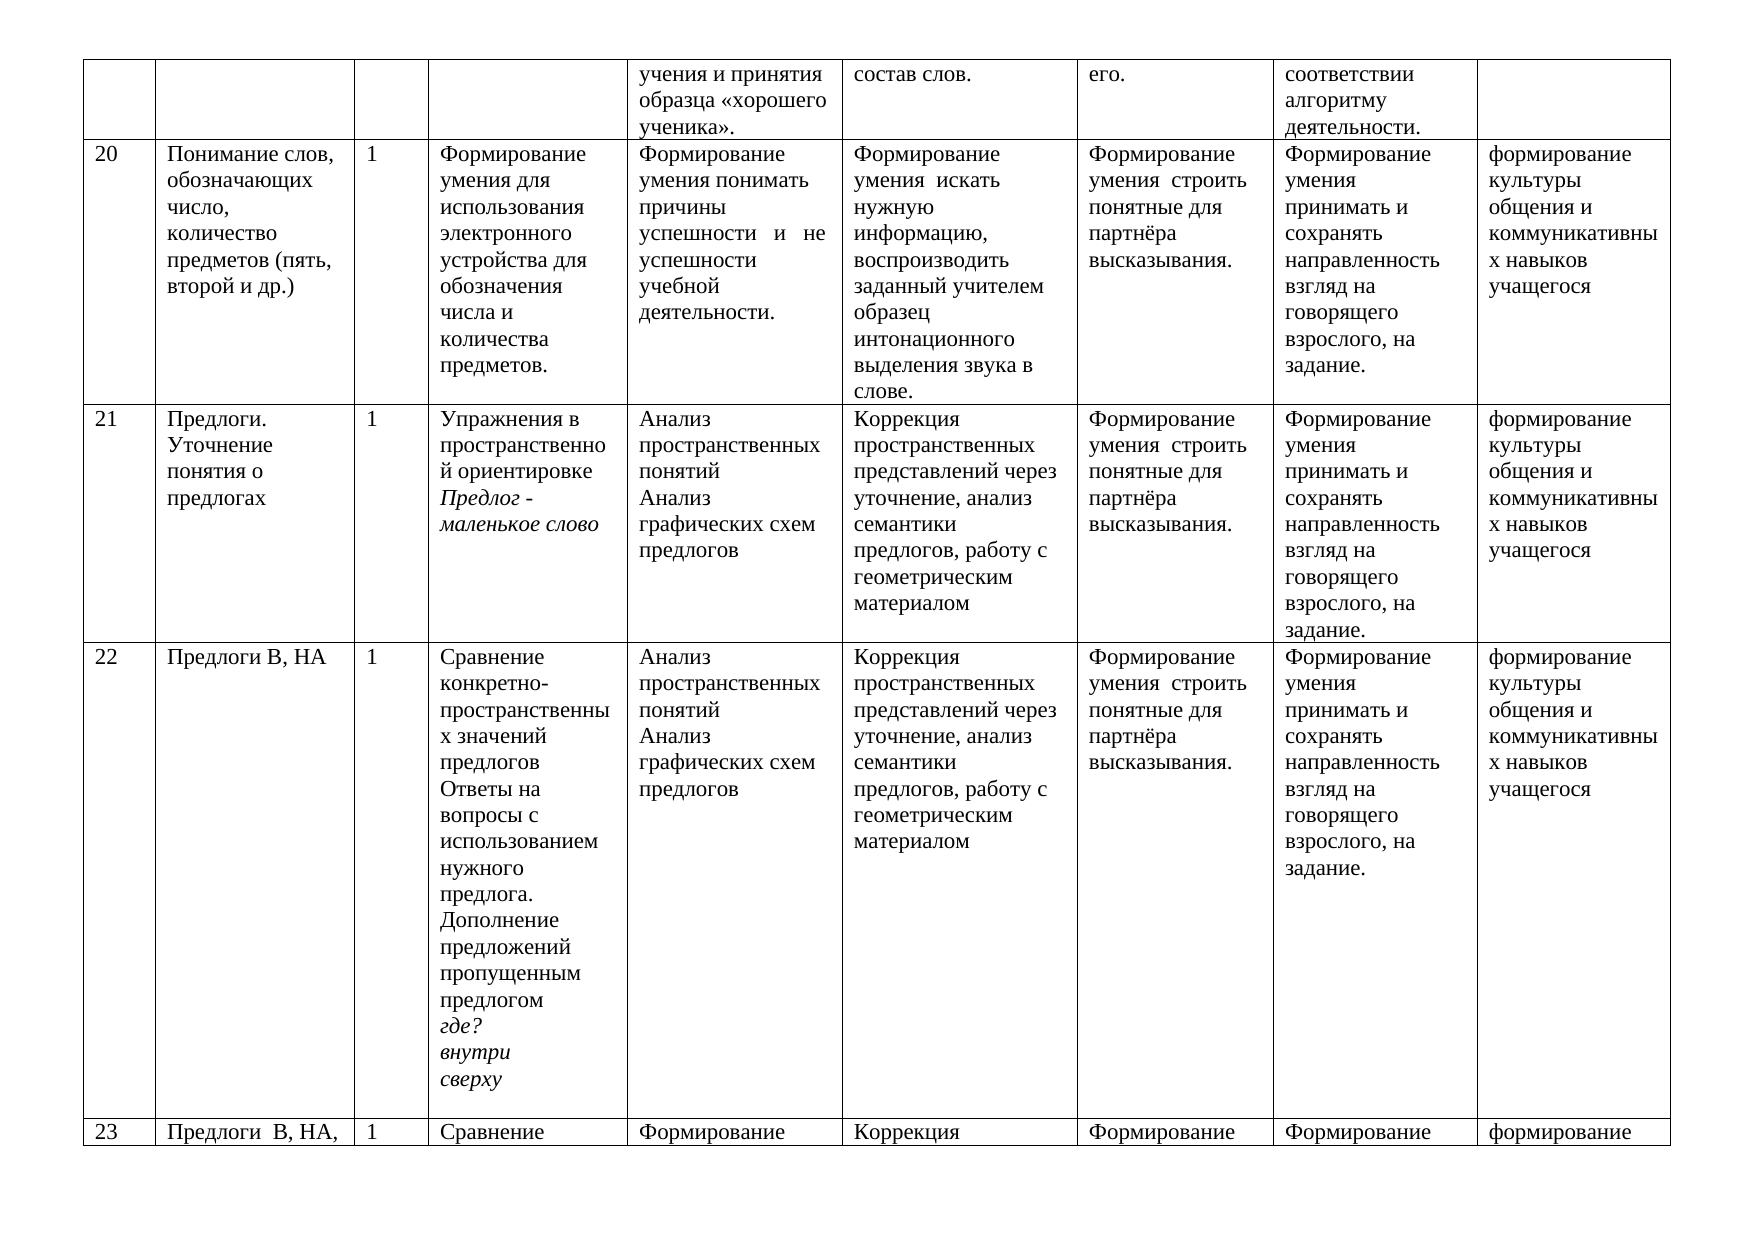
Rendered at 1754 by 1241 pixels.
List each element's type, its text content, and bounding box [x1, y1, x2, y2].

table_cell формирование культуры общения и коммуникативных навыков учащегося [1478, 140, 1670, 404]
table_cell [1478, 1119, 1670, 1145]
table_cell 1 [355, 643, 428, 1117]
table_cell Предлоги. Уточнение понятия о предлогах [156, 405, 354, 642]
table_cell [843, 60, 1077, 139]
table_cell 1 [355, 405, 428, 642]
table_cell Предлоги В, НА, ИЗ [156, 1119, 354, 1145]
table_cell Формирование умения понимать причины успешности и не успешности учебной деятельности. [628, 140, 842, 404]
table_cell Формирование умения искать нужную информацию, воспроизводить заданный учителем образец интонационного выделения звука в слове. [843, 140, 1077, 404]
table_cell Формирование умения строить понятные для партнёра высказывания. [1078, 140, 1273, 404]
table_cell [1274, 60, 1477, 139]
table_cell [628, 1119, 842, 1145]
table_cell 20 [84, 140, 155, 404]
table_cell Формирование умения принимать и сохранять направленность взгляд на говорящего взрослого, на задание. [1274, 643, 1477, 1117]
table_cell 21 [84, 405, 155, 642]
table_cell Анализ пространственных понятий Анализ графических схем предлогов [628, 405, 842, 642]
table_cell формирование культуры общения и коммуникативных навыков учащегося [1478, 405, 1670, 642]
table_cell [843, 1119, 1077, 1145]
table_cell 1 [355, 140, 428, 404]
table_cell 22 [84, 643, 155, 1117]
table_cell Формирование умения принимать и сохранять направленность взгляд на говорящего взрослого, на задание. [1274, 140, 1477, 404]
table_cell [429, 1119, 627, 1145]
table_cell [429, 60, 627, 139]
table_cell Формирование умения строить понятные для партнёра высказывания. [1078, 405, 1273, 642]
table_cell Сравнение конкретно-пространственных значений предлогов Ответы на вопросы с использованием нужного предлога. Дополнение предложений пропущенным предлогом где? внутри сверху [429, 643, 627, 1117]
table_cell Упражнения в пространственной ориентировке Предлог - маленькое слово [429, 405, 627, 642]
table_cell 1 [355, 60, 428, 139]
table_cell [1478, 60, 1670, 139]
table_cell Формирование умения для использования электронного устройства для обозначения числа и количества предметов. [429, 140, 627, 404]
table_cell Коррекция пространственных представлений через уточнение, анализ семантики предлогов, работу с геометрическим материалом [843, 405, 1077, 642]
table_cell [1078, 60, 1273, 139]
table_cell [1078, 1119, 1273, 1145]
table_cell Анализ пространственных понятий Анализ графических схем предлогов [628, 643, 842, 1117]
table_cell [156, 60, 354, 139]
table_cell Предлоги В, НА [156, 643, 354, 1117]
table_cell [1274, 1119, 1477, 1145]
table_cell Формирование умения строить понятные для партнёра высказывания. [1078, 643, 1273, 1117]
table_cell 23 [84, 1119, 155, 1145]
table_cell 1 [355, 1119, 428, 1145]
table_cell Формирование умения принимать и сохранять направленность взгляд на говорящего взрослого, на задание. [1274, 405, 1477, 642]
table_cell Коррекция пространственных представлений через уточнение, анализ семантики предлогов, работу с геометрическим материалом [843, 643, 1077, 1117]
table_cell формирование культуры общения и коммуникативных навыков учащегося [1478, 643, 1670, 1117]
table_cell 19 [84, 60, 155, 139]
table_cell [628, 60, 842, 139]
table_cell Понимание слов, обозначающих число, количество предметов (пять, второй и др.) [156, 140, 354, 404]
